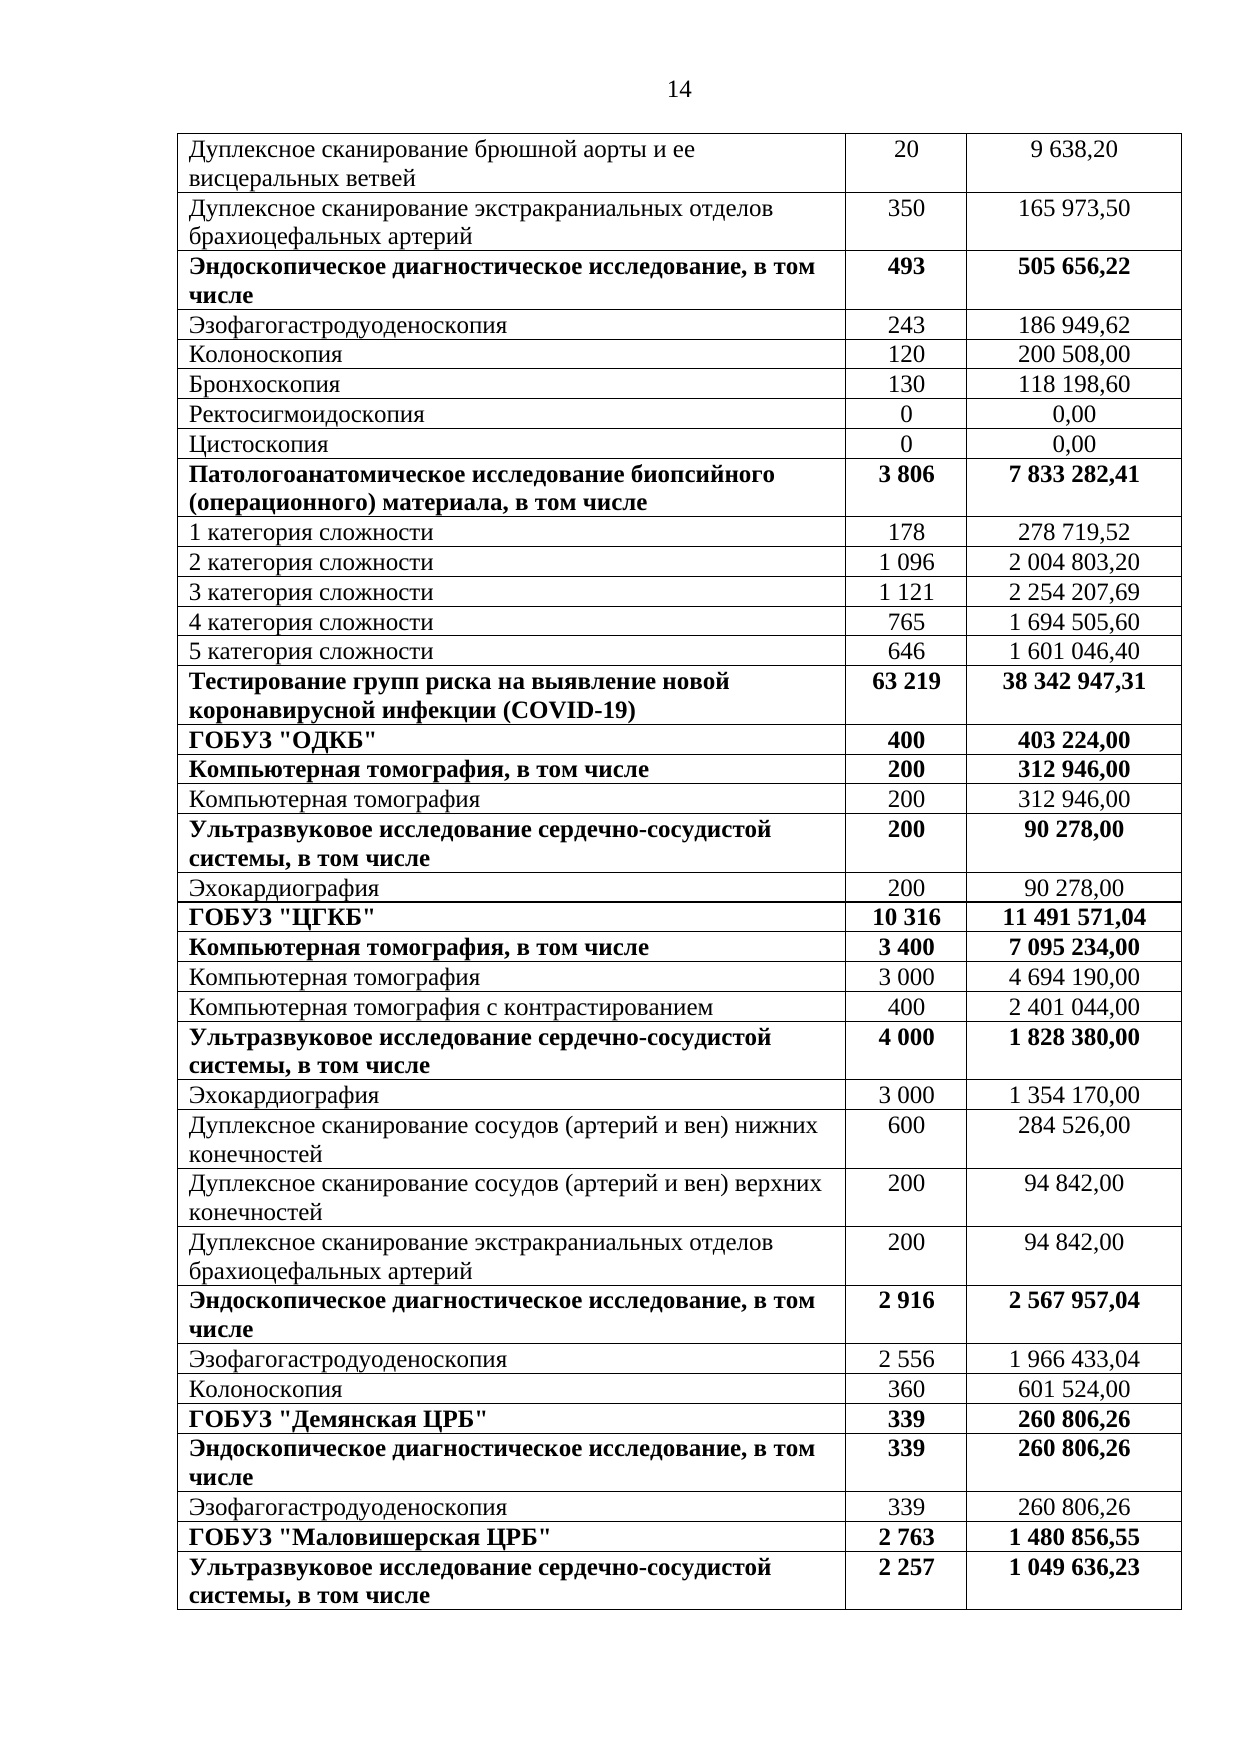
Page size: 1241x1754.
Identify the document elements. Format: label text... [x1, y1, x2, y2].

table_cell 118 198,60 [967, 369, 1181, 398]
table_cell Дуплексное сканирование сосудов (артерий и вен) верхних конечностей [178, 1169, 845, 1226]
table_cell 3 000 [846, 1080, 966, 1109]
table_cell Ультразвуковое исследование сердечно-сосудистой системы, в том числе [178, 1022, 845, 1079]
table_cell 94 842,00 [967, 1169, 1181, 1226]
table_cell ГОБУЗ "Маловишерская ЦРБ" [178, 1522, 845, 1551]
table_cell 493 [846, 251, 966, 309]
table_cell Эндоскопическое диагностическое исследование, в том числе [178, 1286, 845, 1343]
table_cell 1 828 380,00 [967, 1022, 1181, 1079]
table_cell 2 401 044,00 [967, 992, 1181, 1021]
table_cell Компьютерная томография, в том числе [178, 932, 845, 961]
table_cell 200 [846, 755, 966, 783]
table_cell 600 [846, 1110, 966, 1167]
table_cell 10 316 [846, 903, 966, 931]
table_cell Патологоанатомическое исследование биопсийного (операционного) материала, в том числе [178, 459, 845, 516]
table_cell 312 946,00 [967, 784, 1181, 813]
table_cell 2 567 957,04 [967, 1286, 1181, 1343]
table_cell Цистоскопия [178, 429, 845, 458]
table_cell Ректосигмоидоскопия [178, 399, 845, 428]
table_cell Дуплексное сканирование брюшной аорты и ее висцеральных ветвей [178, 134, 845, 192]
table_cell 4 694 190,00 [967, 962, 1181, 991]
table_cell 646 [846, 636, 966, 665]
table_cell 260 806,26 [967, 1492, 1181, 1521]
table_cell 165 973,50 [967, 193, 1181, 250]
table_cell 601 524,00 [967, 1374, 1181, 1403]
table_cell 350 [846, 193, 966, 250]
table_cell 7 095 234,00 [967, 932, 1181, 961]
table_cell Бронхоскопия [178, 369, 845, 398]
table_cell 1 601 046,40 [967, 636, 1181, 665]
table_cell 339 [846, 1434, 966, 1491]
table_cell 7 833 282,41 [967, 459, 1181, 516]
table_cell Компьютерная томография, в том числе [178, 755, 845, 783]
table_cell 20 [846, 134, 966, 192]
table_cell 400 [846, 992, 966, 1021]
table_cell 0,00 [967, 429, 1181, 458]
table_cell Колоноскопия [178, 340, 845, 368]
table_cell Колоноскопия [178, 1374, 845, 1403]
table_cell 2 916 [846, 1286, 966, 1343]
table_cell 2 категория сложности [178, 547, 845, 576]
table_cell 2 556 [846, 1344, 966, 1373]
table_cell 0,00 [967, 399, 1181, 428]
table_cell 90 278,00 [967, 814, 1181, 872]
table_cell 2 763 [846, 1522, 966, 1551]
table_cell Компьютерная томография с контрастированием [178, 992, 845, 1021]
table_cell 1 694 505,60 [967, 607, 1181, 635]
table_cell 2 004 803,20 [967, 547, 1181, 576]
table_cell 400 [846, 725, 966, 753]
table_cell ГОБУЗ "ОДКБ" [178, 725, 845, 753]
table_cell 178 [846, 517, 966, 546]
table_cell Ультразвуковое исследование сердечно-сосудистой системы, в том числе [178, 1552, 845, 1609]
table_cell 200 508,00 [967, 340, 1181, 368]
table_cell 278 719,52 [967, 517, 1181, 546]
table_cell Дуплексное сканирование экстракраниальных отделов брахиоцефальных артерий [178, 1227, 845, 1284]
table_cell 200 [846, 873, 966, 901]
table_cell 284 526,00 [967, 1110, 1181, 1167]
table_cell 1 354 170,00 [967, 1080, 1181, 1109]
table_cell 4 000 [846, 1022, 966, 1079]
table_cell 63 219 [846, 666, 966, 724]
table_cell 186 949,62 [967, 310, 1181, 338]
table_cell 200 [846, 784, 966, 813]
table_cell 9 638,20 [967, 134, 1181, 192]
table_cell Эхокардиография [178, 1080, 845, 1109]
table_cell Эзофагогастродуоденоскопия [178, 1492, 845, 1521]
table_cell 1 121 [846, 577, 966, 606]
table_cell 1 категория сложности [178, 517, 845, 546]
table_cell 0 [846, 399, 966, 428]
table_cell 38 342 947,31 [967, 666, 1181, 724]
table_cell 360 [846, 1374, 966, 1403]
table_cell 339 [846, 1492, 966, 1521]
table_cell Эзофагогастродуоденоскопия [178, 1344, 845, 1373]
table_cell 260 806,26 [967, 1404, 1181, 1432]
table_cell 1 966 433,04 [967, 1344, 1181, 1373]
table_cell Эндоскопическое диагностическое исследование, в том числе [178, 251, 845, 309]
table_cell 120 [846, 340, 966, 368]
table_cell Эзофагогастродуоденоскопия [178, 310, 845, 338]
table_cell Дуплексное сканирование сосудов (артерий и вен) нижних конечностей [178, 1110, 845, 1167]
table_cell ГОБУЗ "Демянская ЦРБ" [178, 1404, 845, 1432]
table_cell 4 категория сложности [178, 607, 845, 635]
table_cell Компьютерная томография [178, 962, 845, 991]
table_cell Компьютерная томография [178, 784, 845, 813]
table_cell 0 [846, 429, 966, 458]
table_cell 403 224,00 [967, 725, 1181, 753]
table_cell 312 946,00 [967, 755, 1181, 783]
table_cell Эхокардиография [178, 873, 845, 901]
table_cell 3 806 [846, 459, 966, 516]
table_cell 90 278,00 [967, 873, 1181, 901]
table_cell Дуплексное сканирование экстракраниальных отделов брахиоцефальных артерий [178, 193, 845, 250]
table_cell 200 [846, 1169, 966, 1226]
table_cell 1 049 636,23 [967, 1552, 1181, 1609]
table_cell Эндоскопическое диагностическое исследование, в том числе [178, 1434, 845, 1491]
table_cell 260 806,26 [967, 1434, 1181, 1491]
table_cell Ультразвуковое исследование сердечно-сосудистой системы, в том числе [178, 814, 845, 872]
table_cell 3 категория сложности [178, 577, 845, 606]
table_cell 765 [846, 607, 966, 635]
table_cell 200 [846, 814, 966, 872]
table_cell 1 480 856,55 [967, 1522, 1181, 1551]
table_cell 130 [846, 369, 966, 398]
table_cell 2 254 207,69 [967, 577, 1181, 606]
table_cell 2 257 [846, 1552, 966, 1609]
table_cell Тестирование групп риска на выявление новой коронавирусной инфекции (COVID-19) [178, 666, 845, 724]
table_cell 200 [846, 1227, 966, 1284]
table_cell 339 [846, 1404, 966, 1432]
table_cell 5 категория сложности [178, 636, 845, 665]
table_cell 94 842,00 [967, 1227, 1181, 1284]
table_cell 505 656,22 [967, 251, 1181, 309]
table_cell 1 096 [846, 547, 966, 576]
table_cell 243 [846, 310, 966, 338]
table_cell 3 400 [846, 932, 966, 961]
table_cell ГОБУЗ "ЦГКБ" [178, 903, 845, 931]
table_cell 3 000 [846, 962, 966, 991]
table_cell 11 491 571,04 [967, 903, 1181, 931]
